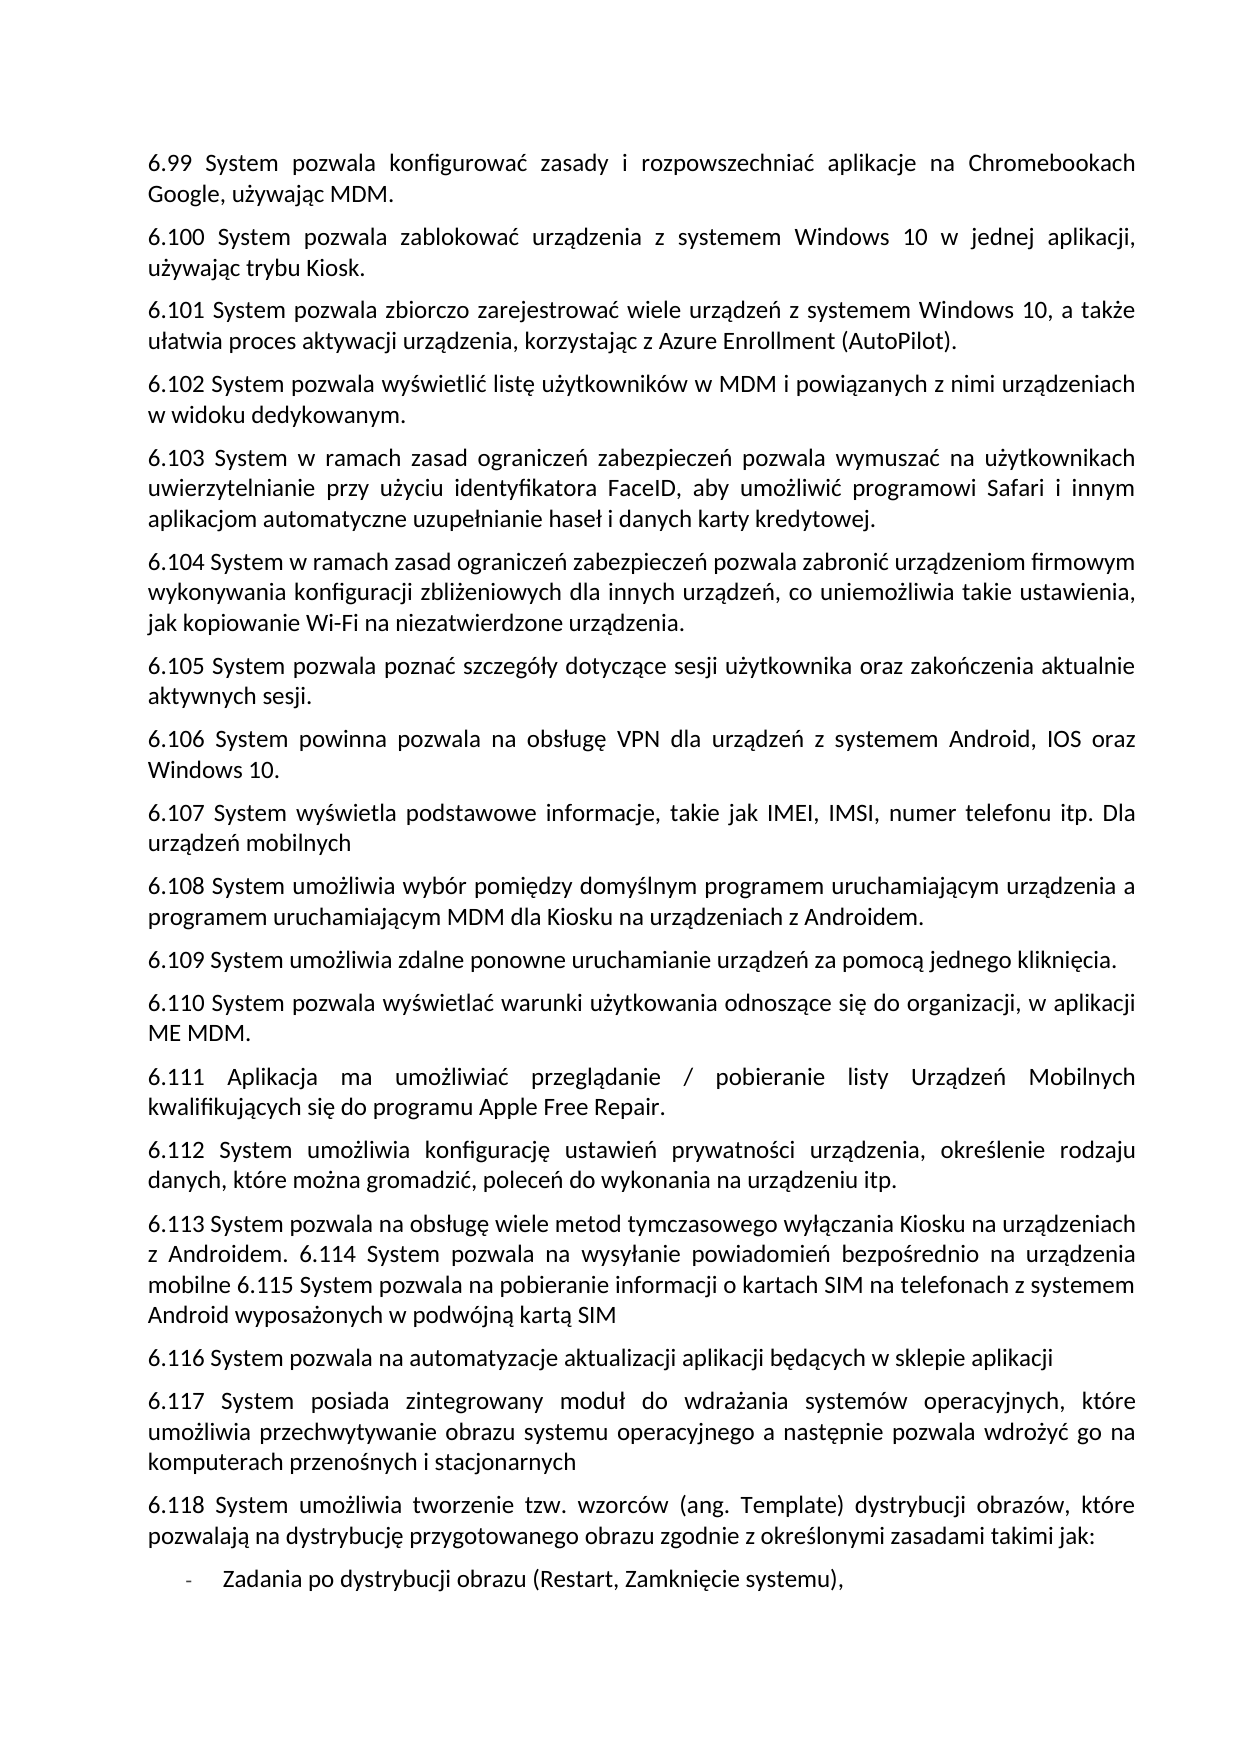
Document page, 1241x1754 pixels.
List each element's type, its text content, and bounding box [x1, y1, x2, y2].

text 6.109 System umożliwia zdalne ponowne uruchamianie urządzeń za pomocą jednego kliknięcia. [148, 944, 1137, 974]
text 6.116 System pozwala na automatyzacje aktualizacji aplikacji będących w sklepie aplikacji [148, 1342, 1137, 1373]
text 6.118 System umożliwia tworzenie tzw. wzorców (ang. Template) dystrybucji obrazów, które pozwalają na dystrybucję przygotowanego obrazu zgodnie z określonymi zasadami takimi jak: [148, 1489, 1137, 1550]
text 6.100 System pozwala zablokować urządzenia z systemem Windows 10 w jednej aplikacji, używając trybu Kiosk. [148, 221, 1137, 282]
text 6.117 System posiada zintegrowany moduł do wdrażania systemów operacyjnych, które umożliwia przechwytywanie obrazu systemu operacyjnego a następnie pozwala wdrożyć go na komputerach przenośnych i stacjonarnych [148, 1385, 1137, 1477]
text 6.104 System w ramach zasad ograniczeń zabezpieczeń pozwala zabronić urządzeniom firmowym wykonywania konfiguracji zbliżeniowych dla innych urządzeń, co uniemożliwia takie ustawienia, jak kopiowanie Wi-Fi na niezatwierdzone urządzenia. [148, 546, 1137, 637]
text 6.111 Aplikacja ma umożliwiać przeglądanie / pobieranie listy Urządzeń Mobilnych kwalifikujących się do programu Apple Free Repair. [148, 1061, 1137, 1122]
text 6.107 System wyświetla podstawowe informacje, takie jak IMEI, IMSI, numer telefonu itp. Dla urządzeń mobilnych [148, 797, 1137, 858]
text 6.101 System pozwala zbiorczo zarejestrować wiele urządzeń z systemem Windows 10, a także ułatwia proces aktywacji urządzenia, korzystając z Azure Enrollment (AutoPilot). [148, 295, 1137, 356]
text 6.113 System pozwala na obsługę wiele metod tymczasowego wyłączania Kiosku na urządzeniach z Androidem. 6.114 System pozwala na wysyłanie powiadomień bezpośrednio na urządzenia mobilne 6.115 System pozwala na pobieranie informacji o kartach SIM na telefonach z systemem Android wyposażonych w podwójną kartą SIM [148, 1208, 1137, 1330]
text 6.112 System umożliwia konfigurację ustawień prywatności urządzenia, określenie rodzaju danych, które można gromadzić, poleceń do wykonania na urządzeniu itp. [148, 1134, 1137, 1195]
text 6.103 System w ramach zasad ograniczeń zabezpieczeń pozwala wymuszać na użytkownikach uwierzytelnianie przy użyciu identyfikatora FaceID, aby umożliwić programowi Safari i innym aplikacjom automatyczne uzupełnianie haseł i danych karty kredytowej. [148, 442, 1137, 533]
text 6.106 System powinna pozwala na obsługę VPN dla urządzeń z systemem Android, IOS oraz Windows 10. [148, 723, 1137, 784]
list Zadania po dystrybucji obrazu (Restart, Zamknięcie systemu), [185, 1563, 1137, 1593]
text 6.110 System pozwala wyświetlać warunki użytkowania odnoszące się do organizacji, w aplikacji ME MDM. [148, 987, 1137, 1048]
text 6.108 System umożliwia wybór pomiędzy domyślnym programem uruchamiającym urządzenia a programem uruchamiającym MDM dla Kiosku na urządzeniach z Androidem. [148, 871, 1137, 932]
text 6.102 System pozwala wyświetlić listę użytkowników w MDM i powiązanych z nimi urządzeniach w widoku dedykowanym. [148, 368, 1137, 429]
text 6.105 System pozwala poznać szczegóły dotyczące sesji użytkownika oraz zakończenia aktualnie aktywnych sesji. [148, 650, 1137, 711]
text 6.99 System pozwala konfigurować zasady i rozpowszechniać aplikacje na Chromebookach Google, używając MDM. [148, 148, 1137, 209]
